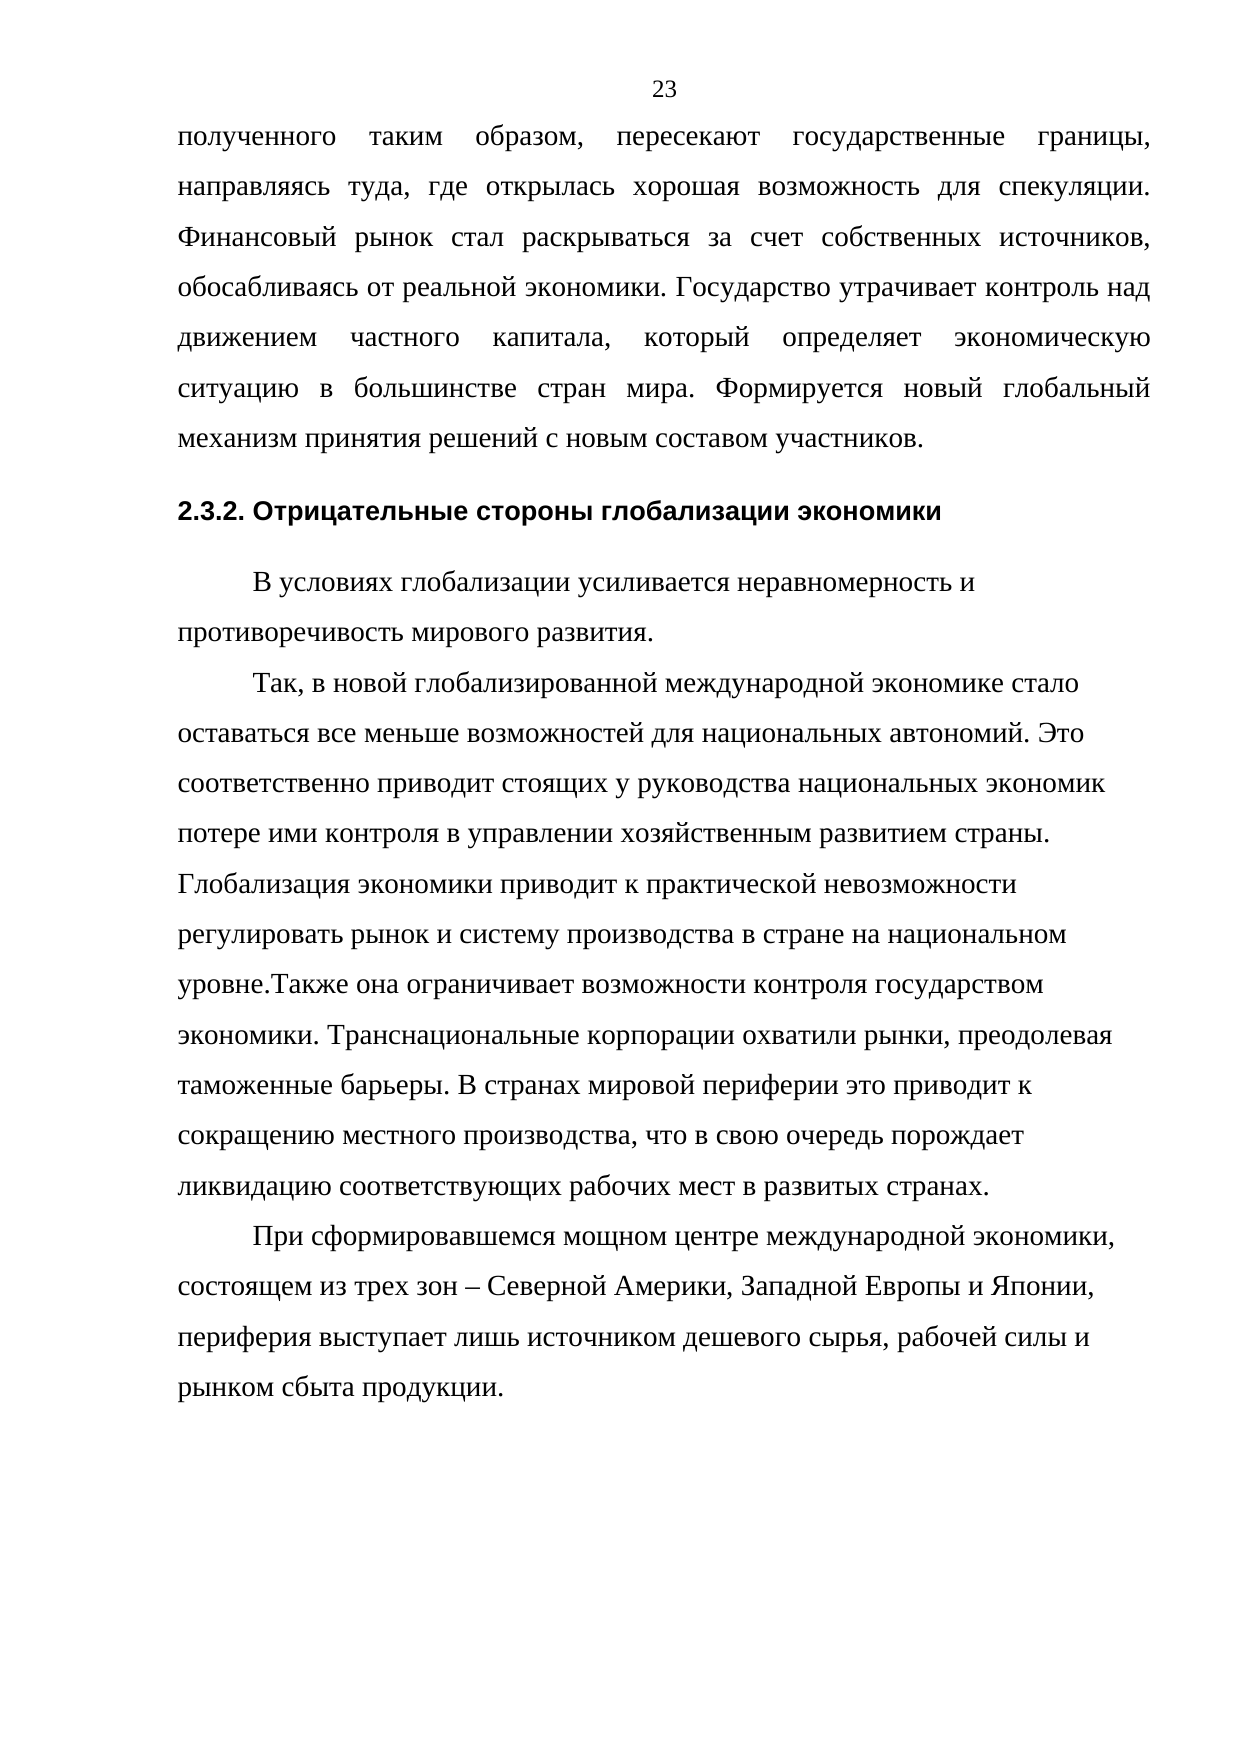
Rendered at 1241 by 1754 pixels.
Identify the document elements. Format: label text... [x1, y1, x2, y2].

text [177, 118, 1152, 453]
text В условиях глобализации усиливается неравномерность и противоречивость мирового развития. [177, 564, 1152, 648]
text При сформировавшемся мощном центре международной экономики, состоящем из трех зон – Северной Америки, Западной Европы и Японии, периферия выступает лишь источником дешевого сырья, рабочей силы и рынком сбыта продукции. [177, 1218, 1152, 1403]
subtitle 2.3.2. Отрицательные стороны глобализации экономики [177, 495, 1152, 527]
text Так, в новой глобализированной международной экономике стало оставаться все меньше возможностей для национальных автономий. Это соответственно приводит стоящих у руководства национальных экономик потере ими контроля в управлении хозяйственным развитием страны. Глобализация экономики приводит к практической невозможности регулировать рынок и систему производства в стране на национальном уровне.Также она ограничивает возможности контроля государством экономики. Транснациональные корпорации охватили рынки, преодолевая таможенные барьеры. В странах мировой периферии это приводит к сокращению местного производства, что в свою очередь порождает ликвидацию соответствующих рабочих мест в развитых странах. [177, 665, 1152, 1201]
